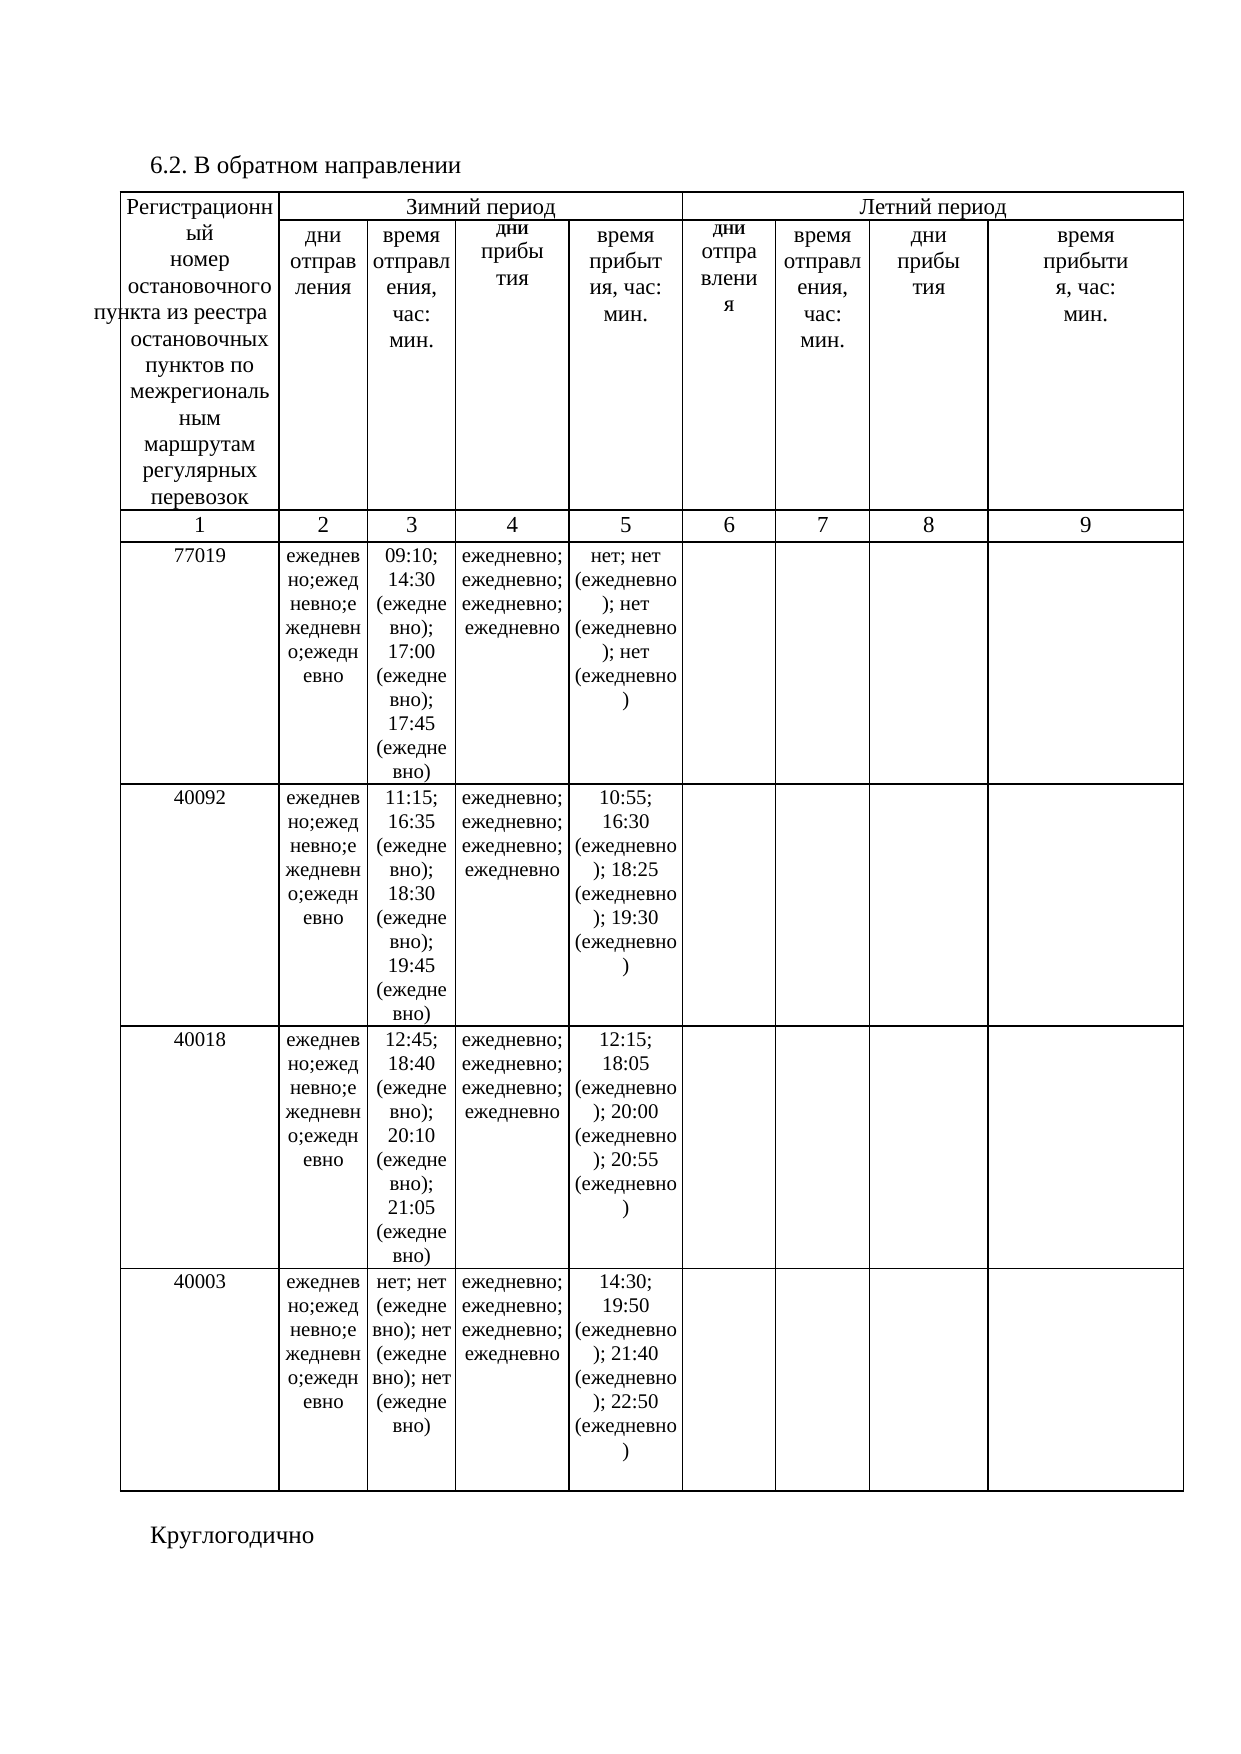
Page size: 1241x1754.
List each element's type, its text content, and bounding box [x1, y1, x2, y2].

table_cell 1 [121, 511, 278, 541]
table_cell 40018 [121, 1027, 278, 1267]
table_cell время прибыт ия, час: мин. [570, 221, 682, 509]
table_cell 12:15; 18:05 (ежедневно); 20:00 (ежедневно); 20:55 (ежедневно) [570, 1027, 682, 1267]
table_cell ежедневно;ежедневно;ежедневно;ежедневно [280, 1027, 367, 1267]
text Круглогодично [150, 1521, 1090, 1549]
table_cell [989, 1027, 1183, 1267]
table_cell ежедневно;ежедневно;ежедневно;ежедневно [456, 785, 568, 1025]
table_cell 11:15; 16:35 (ежедневно); 18:30 (ежедневно); 19:45 (ежедневно) [368, 785, 455, 1025]
table_cell нет; нет (ежедневно); нет (ежедневно); нет (ежедневно) [570, 543, 682, 783]
table_cell [989, 543, 1183, 783]
table_cell ДНИ отпра влени я [683, 221, 775, 509]
table_cell 6 [683, 511, 775, 541]
text 6.2. В обратном направлении [150, 150, 1090, 179]
table_header Зимний период [280, 193, 682, 219]
table_cell ежедневно;ежедневно;ежедневно;ежедневно [280, 785, 367, 1025]
table_cell 77019 [121, 543, 278, 783]
table_cell 10:55; 16:30 (ежедневно); 18:25 (ежедневно); 19:30 (ежедневно) [570, 785, 682, 1025]
table_cell 14:30; 19:50 (ежедневно); 21:40 (ежедневно); 22:50 (ежедневно) [570, 1269, 682, 1490]
table_header Регистрационный номер остановочного пункта из реестра остановочных пунктов по межрегиональным маршрутам регулярных перевозок [121, 193, 278, 509]
table_cell 7 [776, 511, 869, 541]
table_cell [776, 543, 869, 783]
table_cell 4 [456, 511, 568, 541]
table_cell нет; нет (ежедневно); нет (ежедневно); нет (ежедневно) [368, 1269, 455, 1490]
table_cell время отправл ения, час: мин. [776, 221, 869, 509]
table_cell ежедневно;ежедневно;ежедневно;ежедневно [456, 1027, 568, 1267]
table_cell [870, 1269, 987, 1490]
table_cell [683, 543, 775, 783]
table_cell дни прибы тия [870, 221, 987, 509]
table_cell [683, 1027, 775, 1267]
table_cell [683, 1269, 775, 1490]
table_cell время прибыти я, час: мин. [989, 221, 1183, 509]
table_cell ежедневно;ежедневно;ежедневно;ежедневно [456, 1269, 568, 1490]
table_cell ДНИ прибы тия [456, 221, 568, 509]
table_cell 9 [989, 511, 1183, 541]
table_header Летний период [683, 193, 1183, 219]
table_cell [776, 785, 869, 1025]
table_cell время отправл ения, час: мин. [368, 221, 455, 509]
table_cell [776, 1269, 869, 1490]
table_cell [989, 785, 1183, 1025]
table_cell 12:45; 18:40 (ежедневно); 20:10 (ежедневно); 21:05 (ежедневно) [368, 1027, 455, 1267]
table_cell [683, 785, 775, 1025]
table_cell [776, 1027, 869, 1267]
table_cell 40092 [121, 785, 278, 1025]
table_cell 5 [570, 511, 682, 541]
table_cell ежедневно;ежедневно;ежедневно;ежедневно [280, 543, 367, 783]
table_cell 8 [870, 511, 987, 541]
table_cell [989, 1269, 1183, 1490]
table_cell 2 [280, 511, 367, 541]
table_cell дни отправ ления [280, 221, 367, 509]
table_cell ежедневно;ежедневно;ежедневно;ежедневно [456, 543, 568, 783]
table_cell ежедневно;ежедневно;ежедневно;ежедневно [280, 1269, 367, 1490]
table_cell [870, 1027, 987, 1267]
table_cell 09:10; 14:30 (ежедневно); 17:00 (ежедневно); 17:45 (ежедневно) [368, 543, 455, 783]
table_cell [870, 785, 987, 1025]
table_cell 3 [368, 511, 455, 541]
table_cell 40003 [121, 1269, 278, 1490]
table_cell [870, 543, 987, 783]
